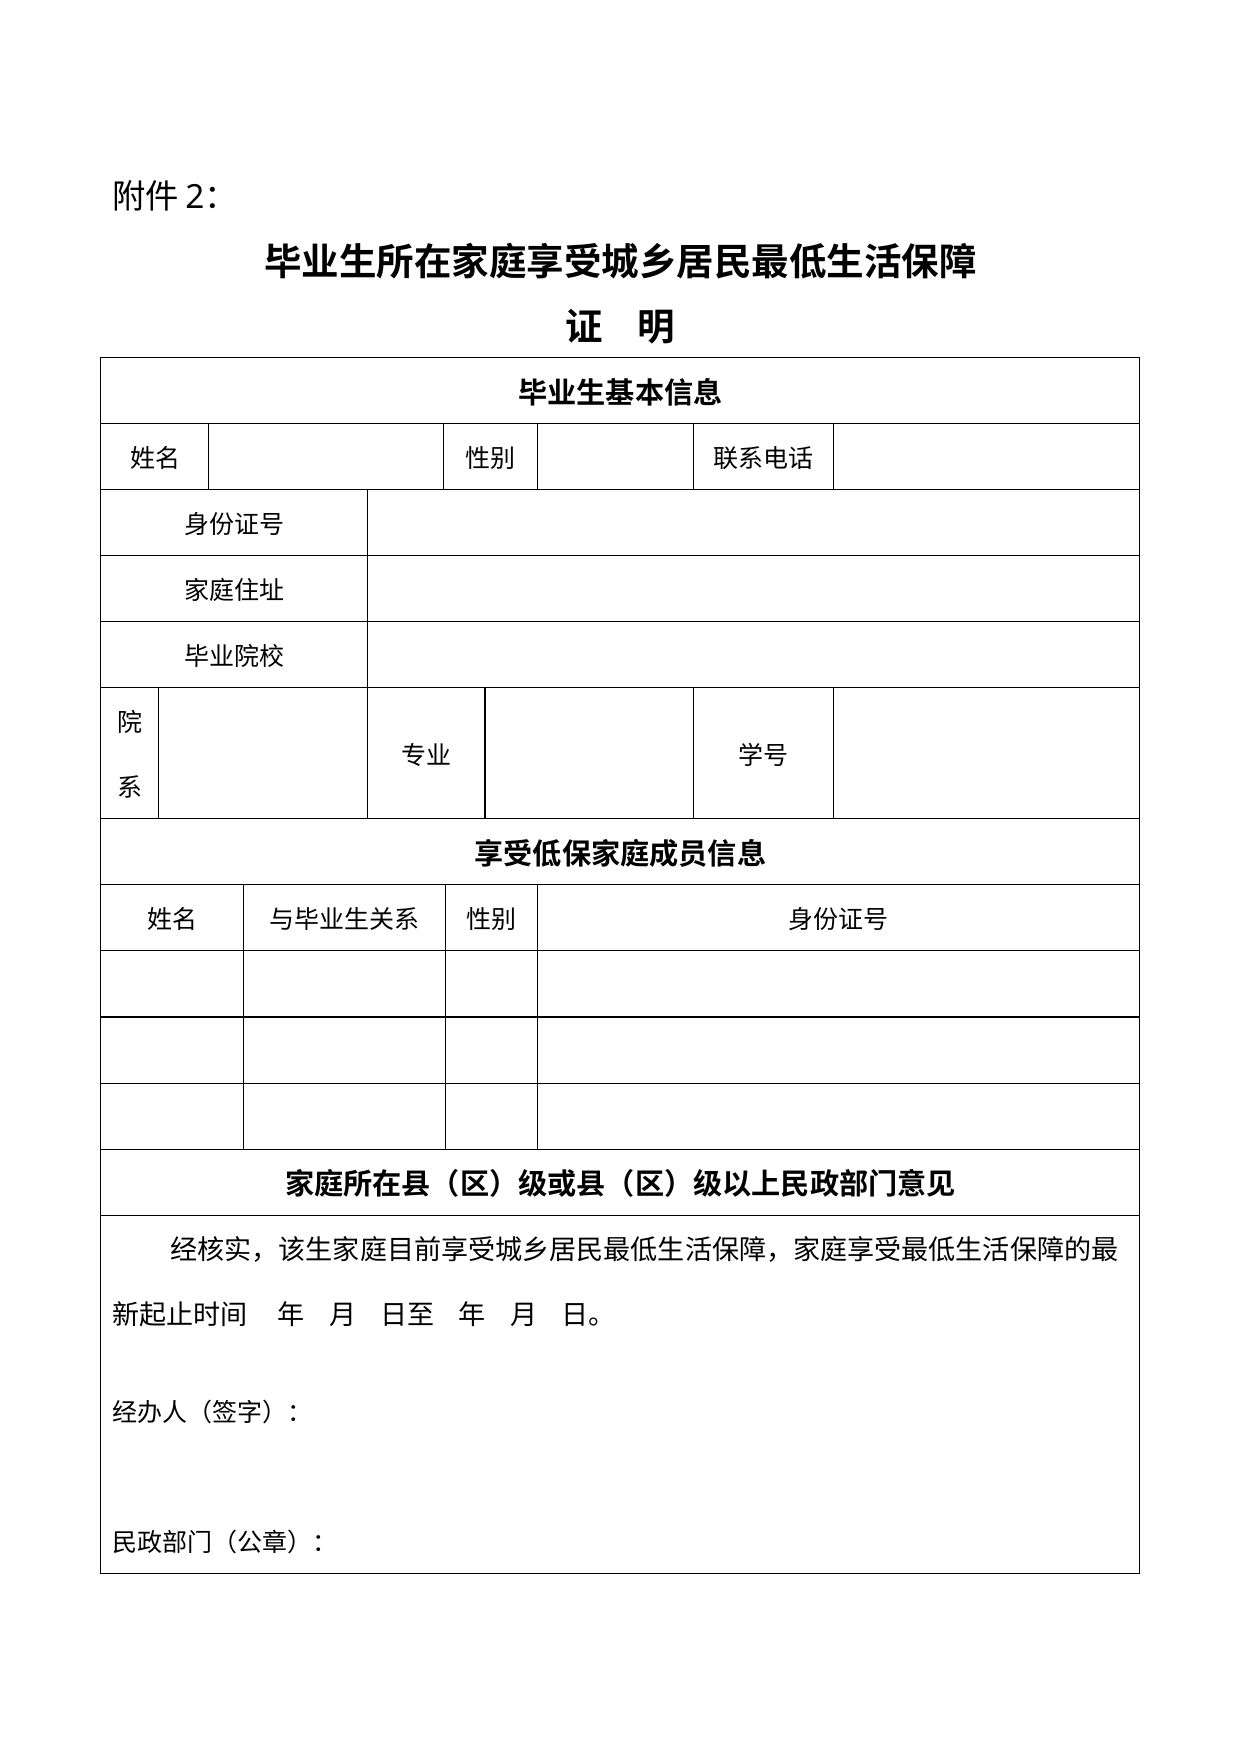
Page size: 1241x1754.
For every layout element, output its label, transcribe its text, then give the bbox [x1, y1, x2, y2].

table_cell 学号 [694, 688, 833, 818]
table_cell [446, 1018, 537, 1082]
table_cell [159, 688, 367, 818]
table_cell [101, 1084, 243, 1148]
table_cell [101, 951, 243, 1016]
table_cell 家庭所在县（区）级或县（区）级以上民政部门意见 [101, 1150, 1139, 1214]
table_header 附件2： 毕业生所在家庭享受城乡居民最低生活保障 证 明 [101, 162, 1140, 357]
table_cell 联系电话 [694, 424, 833, 489]
table_cell [244, 1084, 445, 1148]
table_cell 享受低保家庭成员信息 [101, 819, 1139, 884]
table_cell [538, 1018, 1139, 1082]
table_cell [101, 1018, 243, 1082]
table_cell 姓名 [101, 424, 208, 489]
table_cell 身份证号 [101, 490, 367, 555]
table_cell 毕业生基本信息 [101, 358, 1139, 423]
table_cell 院系 [101, 688, 158, 818]
table_cell [486, 688, 693, 818]
table_cell 姓名 [101, 885, 243, 950]
table_cell 家庭住址 [101, 556, 367, 621]
table_cell [368, 490, 1139, 555]
table_cell [834, 688, 1139, 818]
table_cell 与毕业生关系 [244, 885, 445, 950]
table_cell [834, 424, 1139, 489]
table_cell 专业 [368, 688, 484, 818]
table_cell [538, 951, 1139, 1016]
table_cell 性别 [444, 424, 537, 489]
table_cell [209, 424, 443, 489]
table_cell [446, 951, 537, 1016]
table_cell [244, 951, 445, 1016]
table_cell 性别 [446, 885, 537, 950]
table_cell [101, 1216, 1139, 1573]
table_cell [368, 622, 1139, 687]
table_cell 毕业院校 [101, 622, 367, 687]
table_cell [244, 1018, 445, 1082]
table_cell 身份证号 [538, 885, 1139, 950]
table_cell [368, 556, 1139, 621]
table_cell [446, 1084, 537, 1148]
table_cell [538, 424, 693, 489]
table_cell [538, 1084, 1139, 1148]
